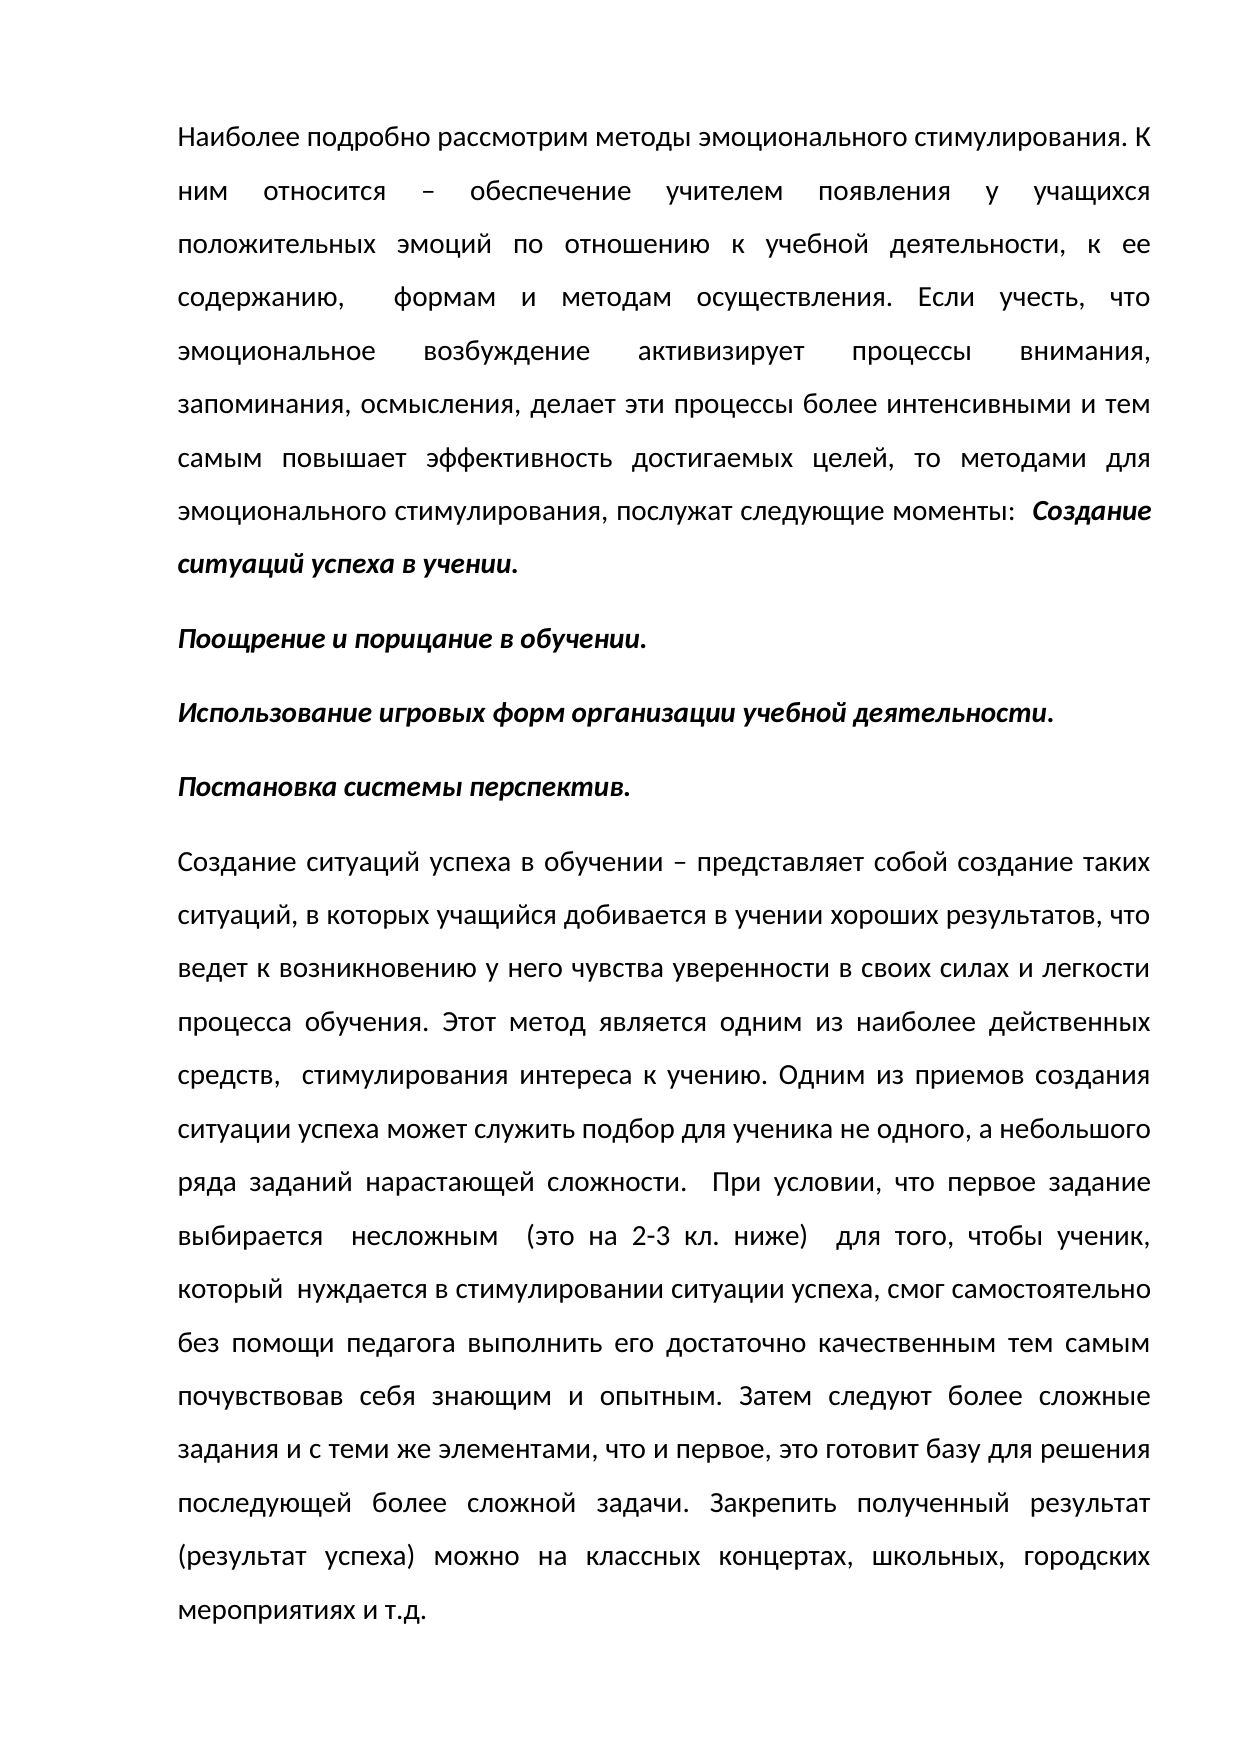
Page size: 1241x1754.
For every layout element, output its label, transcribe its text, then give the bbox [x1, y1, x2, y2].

text Постановка системы перспектив. [177, 768, 1152, 804]
text Поощрение и порицание в обучении. [177, 620, 1152, 656]
text Наиболее подробно рассмотрим методы эмоционального стимулирования. К ним относится – обеспечение учителем появления у учащихся положительных эмоций по отношению к учебной деятельности, к ее содержанию, формам и методам осуществления. Если учесть, что эмоциональное возбуждение активизирует процессы внимания, запоминания, осмысления, делает эти процессы более интенсивными и тем самым повышает эффективность достигаемых целей, то методами для эмоционального стимулирования, послужат следующие моменты: Создание ситуаций успеха в учении. [177, 118, 1152, 581]
text Использование игровых форм организации учебной деятельности. [177, 694, 1152, 730]
text Создание ситуаций успеха в обучении – представляет собой создание таких ситуаций, в которых учащийся добивается в учении хороших результатов, что ведет к возникновению у него чувства уверенности в своих силах и легкости процесса обучения. Этот метод является одним из наиболее действенных средств, стимулирования интереса к учению. Одним из приемов создания ситуации успеха может служить подбор для ученика не одного, а небольшого ряда заданий нарастающей сложности. При условии, что первое задание выбирается несложным (это на 2-3 кл. ниже) для того, чтобы ученик, который нуждается в стимулировании ситуации успеха, смог самостоятельно без помощи педагога выполнить его достаточно качественным тем самым почувствовав себя знающим и опытным. Затем следуют более сложные задания и с теми же элементами, что и первое, это готовит базу для решения последующей более сложной задачи. Закрепить полученный результат (результат успеха) можно на классных концертах, школьных, городских мероприятиях и т.д. [177, 843, 1152, 1626]
